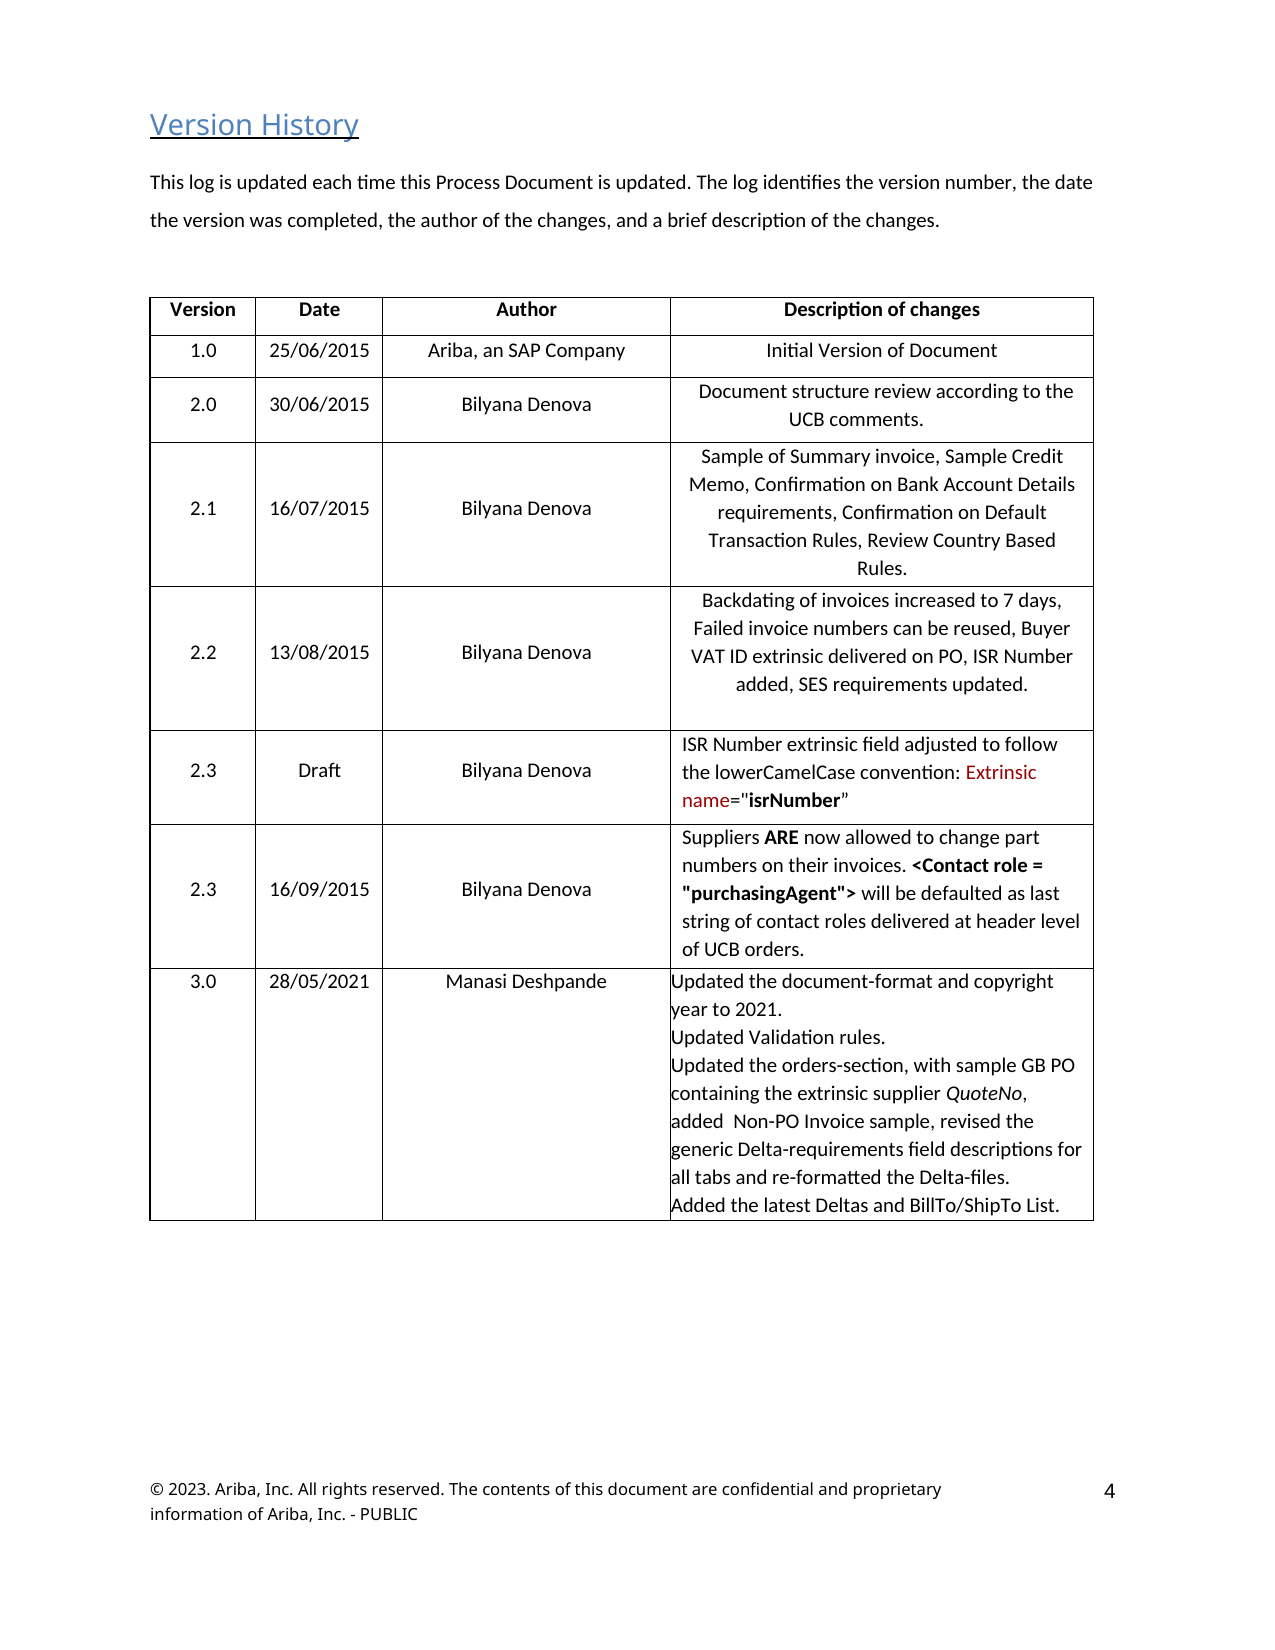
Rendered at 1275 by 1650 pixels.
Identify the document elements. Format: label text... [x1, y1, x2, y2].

table_cell Ariba, an SAP Company [383, 336, 670, 377]
table_cell 2.3 [151, 731, 255, 823]
table_cell 2.3 [151, 825, 255, 968]
table_cell 2.1 [151, 443, 255, 586]
subtitle Version History [150, 104, 1169, 143]
table_cell Bilyana Denova [383, 587, 670, 730]
table_cell Initial Version of Document [671, 336, 1093, 377]
table_cell Bilyana Denova [383, 825, 670, 968]
table_cell Updated the document-format and copyright year to 2021. Updated Validation rules. Updated the orders-section, with sample GB PO containing the extrinsic supplier QuoteNo, added Non-PO Invoice sample, revised the generic Delta-requirements field descriptions for all tabs and re-formatted the Delta-files. Added the latest Deltas and BillTo/ShipTo List. [671, 969, 1093, 1220]
table_cell 25/06/2015 [256, 336, 382, 377]
table_cell Bilyana Denova [383, 378, 670, 442]
table_cell 13/08/2015 [256, 587, 382, 730]
table_header Description of changes [671, 298, 1093, 335]
table_cell Suppliers ARE now allowed to change part numbers on their invoices. <Contact role = "purchasingAgent"> will be defaulted as last string of contact roles delivered at header level of UCB orders. [671, 825, 1093, 968]
table_cell Bilyana Denova [383, 443, 670, 586]
table_cell 2.2 [151, 587, 255, 730]
table_header Version [151, 298, 255, 335]
table_cell Draft [256, 731, 382, 823]
table_cell Sample of Summary invoice, Sample Credit Memo, Confirmation on Bank Account Details requirements, Confirmation on Default Transaction Rules, Review Country Based Rules. [671, 443, 1093, 586]
table_cell 2.0 [151, 378, 255, 442]
table_header Date [256, 298, 382, 335]
table_cell 16/09/2015 [256, 825, 382, 968]
table_cell 28/05/2021 [256, 969, 382, 1220]
table_cell Backdating of invoices increased to 7 days, Failed invoice numbers can be reused, Buyer VAT ID extrinsic delivered on PO, ISR Number added, SES requirements updated. [671, 587, 1093, 730]
table_cell Bilyana Denova [383, 731, 670, 823]
table_cell 30/06/2015 [256, 378, 382, 442]
table_cell Document structure review according to the UCB comments. [671, 378, 1093, 442]
table_header Author [383, 298, 670, 335]
table_cell 3.0 [151, 969, 255, 1220]
table_cell Manasi Deshpande [383, 969, 670, 1220]
table_cell 1.0 [151, 336, 255, 377]
table_cell 16/07/2015 [256, 443, 382, 586]
text This log is updated each time this Process Document is updated. The log identifies the version number, the date the version was completed, the author of the changes, and a brief description of the changes. [150, 169, 1125, 233]
table_cell ISR Number extrinsic field adjusted to follow the lowerCamelCase convention: Extrinsic name="isrNumber” [671, 731, 1093, 823]
